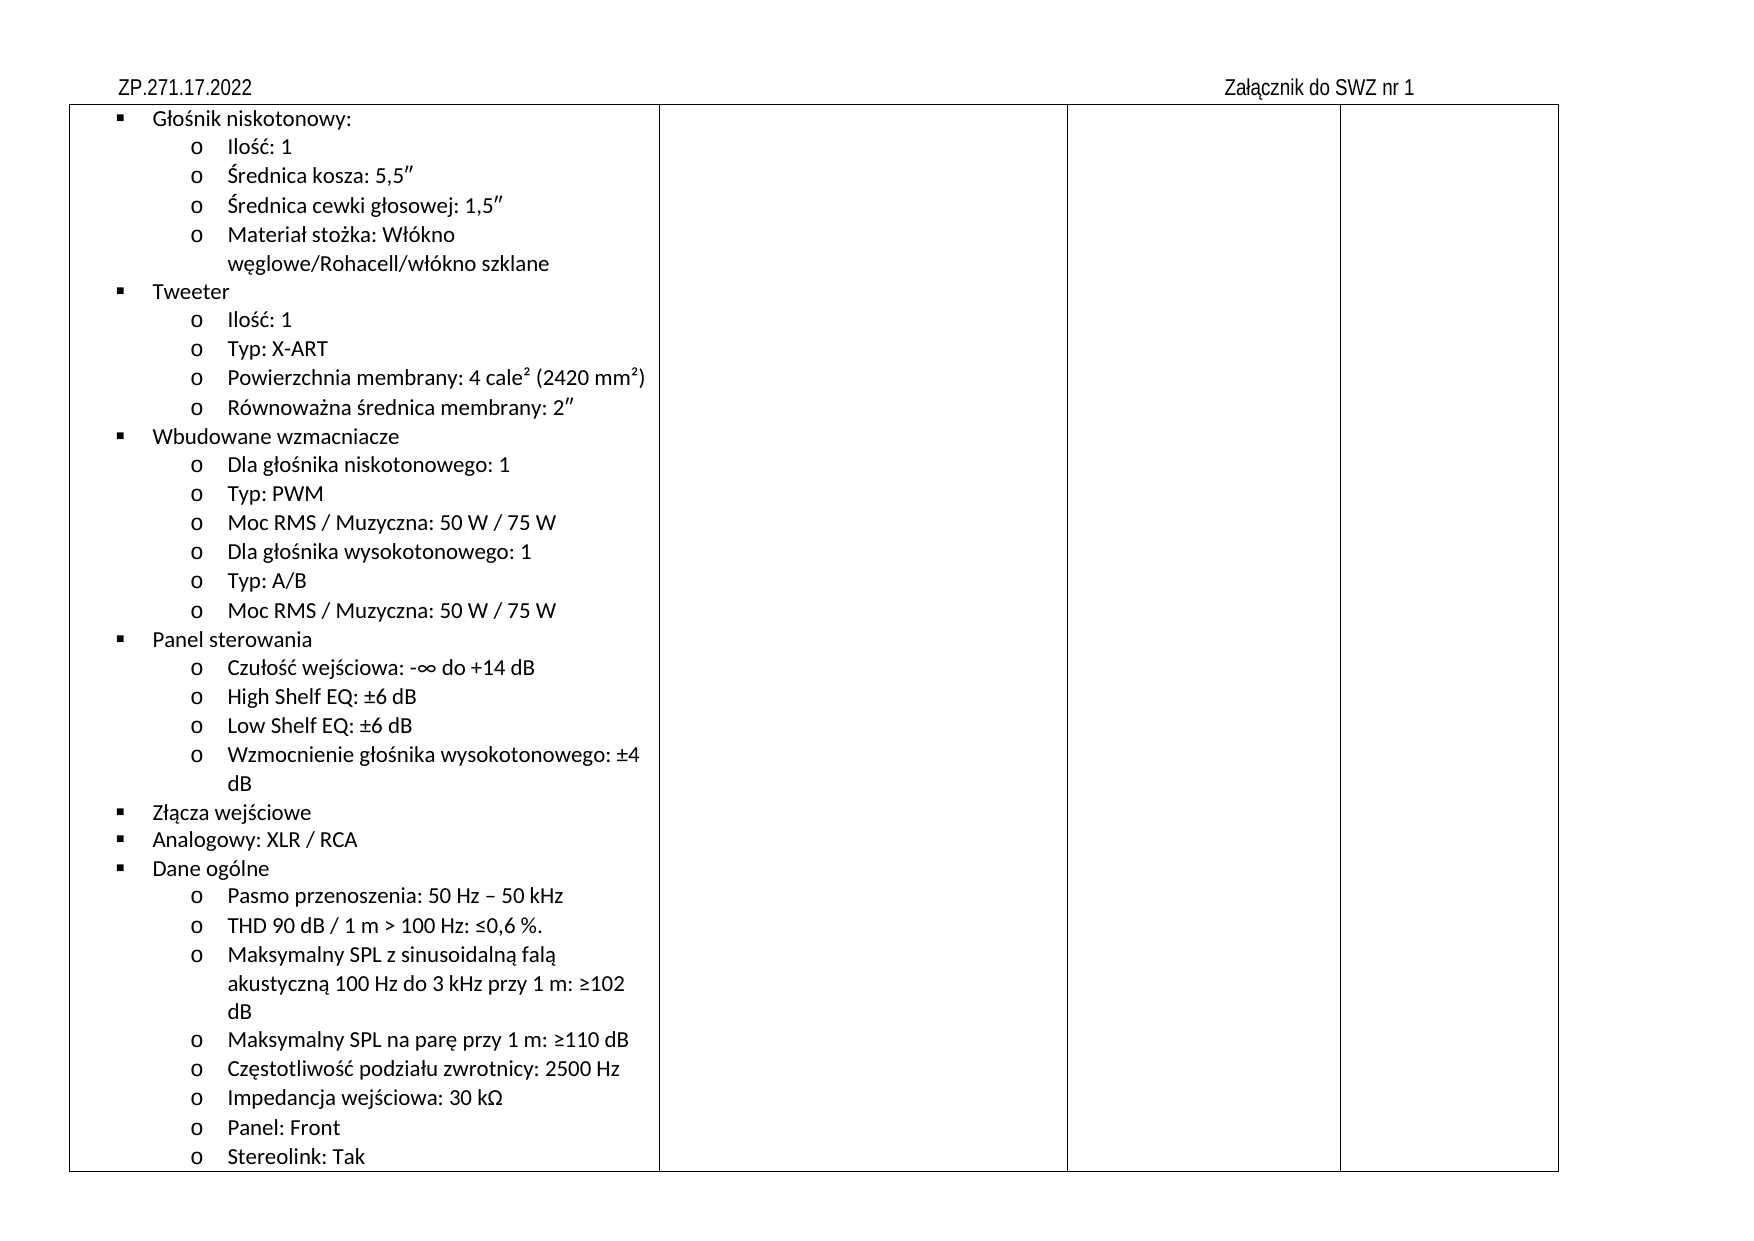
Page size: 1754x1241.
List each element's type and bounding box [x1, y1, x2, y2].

table_cell [660, 105, 1067, 1171]
table_cell [1068, 105, 1340, 1171]
table_cell [70, 105, 659, 1171]
table_cell [1341, 105, 1558, 1171]
